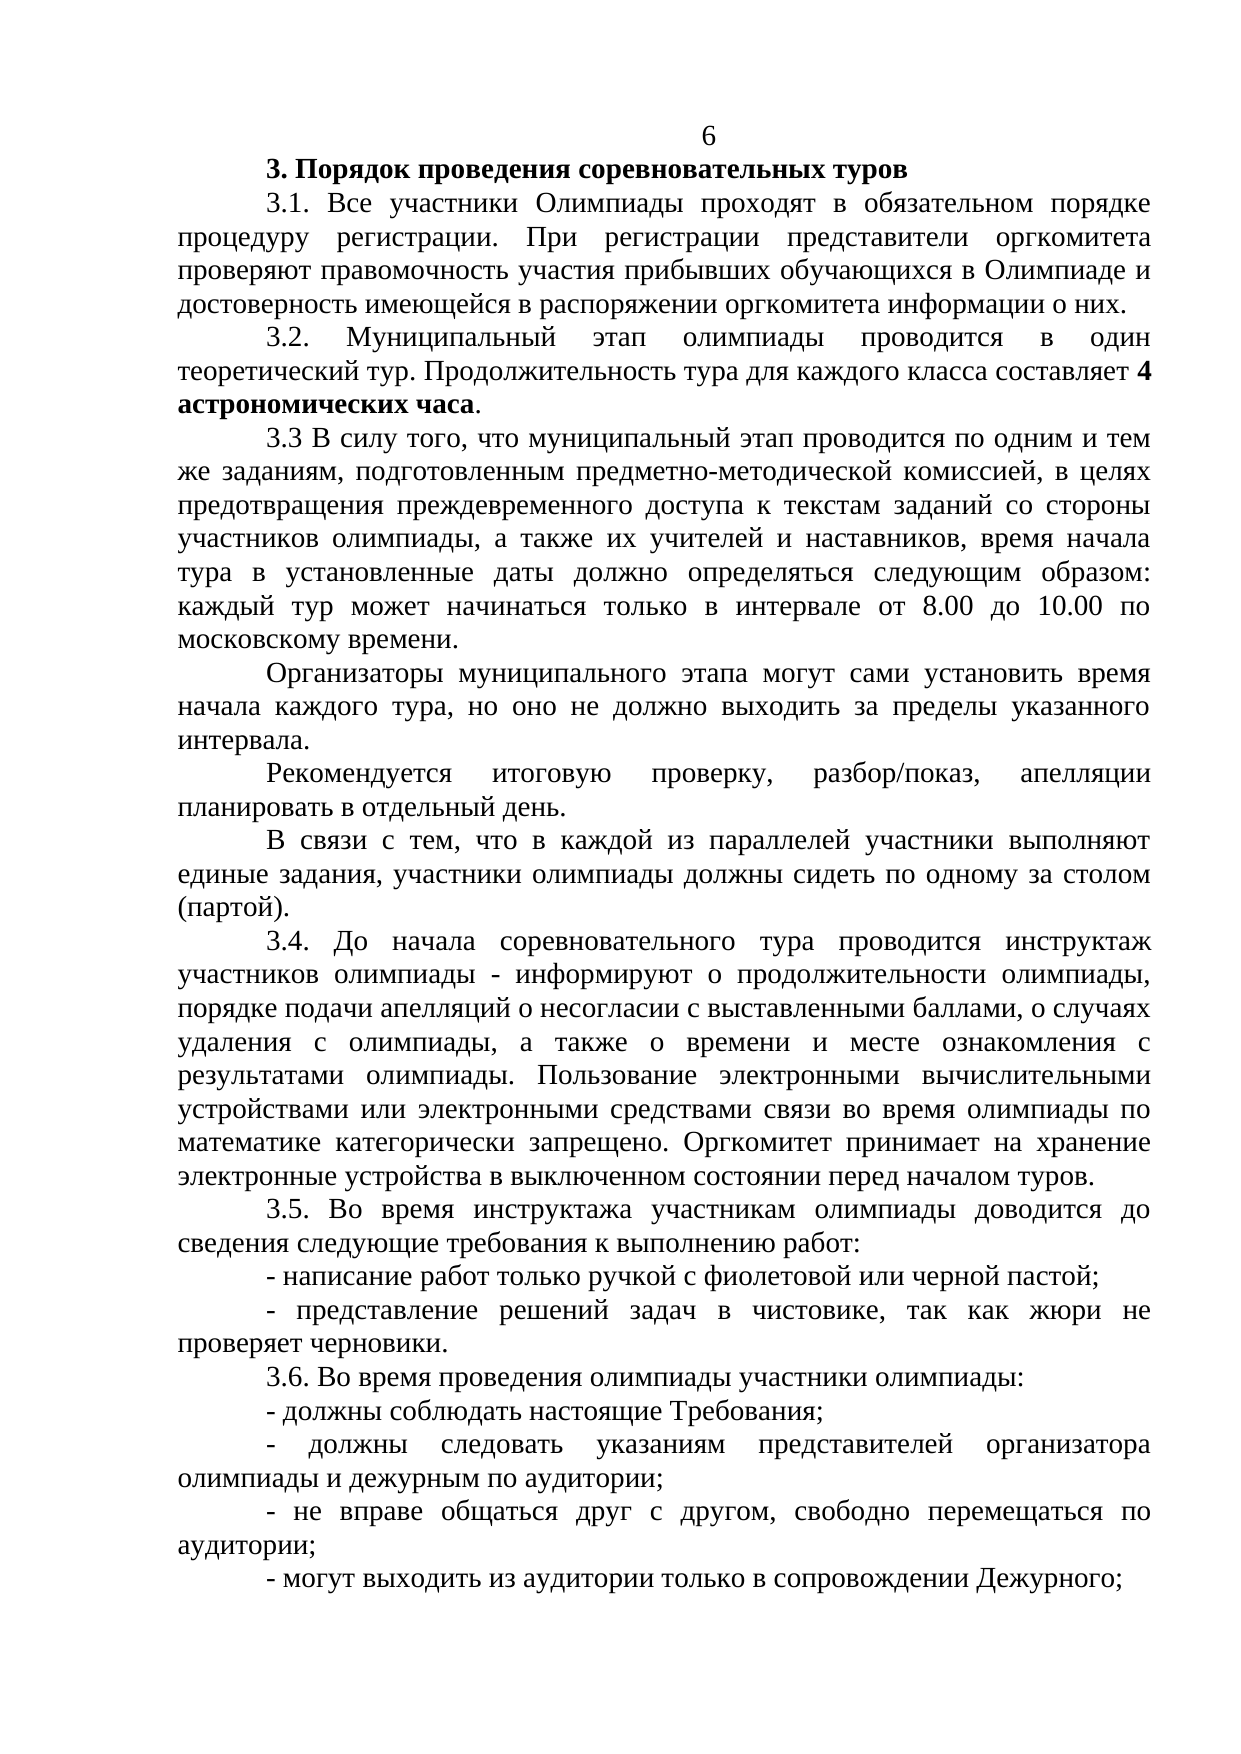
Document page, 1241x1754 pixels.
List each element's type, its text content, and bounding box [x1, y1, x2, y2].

text 3.5. Во время инструктажа участникам олимпиады доводится до сведения следующие требования к выполнению работ: [177, 1191, 1152, 1258]
text В связи с тем, что в каждой из параллелей участники выполняют единые задания, участники олимпиады должны сидеть по одному за столом (партой). [177, 822, 1152, 923]
text Организаторы муниципального этапа могут сами установить время начала каждого тура, но оно не должно выходить за пределы указанного интервала. [177, 655, 1152, 755]
text 3.2. Муниципальный этап олимпиады проводится в один теоретический тур. Продолжительность тура для каждого класса составляет 4 астрономических часа. [177, 319, 1152, 420]
text - написание работ только ручкой с фиолетовой или черной пастой; [177, 1258, 1152, 1292]
text 3. Порядок проведения соревновательных туров [177, 152, 1152, 185]
text - должны соблюдать настоящие Требования; [177, 1393, 1152, 1426]
text 3.3 В силу того, что муниципальный этап проводится по одним и тем же заданиям, подготовленным предметно-методической комиссией, в целях предотвращения преждевременного доступа к текстам заданий со стороны участников олимпиады, а также их учителей и наставников, время начала тура в установленные даты должно определяться следующим образом: каждый тур может начинаться только в интервале от 8.00 до 10.00 по московскому времени. [177, 420, 1152, 655]
text 3.1. Все участники Олимпиады проходят в обязательном порядке процедуру регистрации. При регистрации представители оргкомитета проверяют правомочность участия прибывших обучающихся в Олимпиаде и достоверность имеющейся в распоряжении оргкомитета информации о них. [177, 185, 1152, 319]
text Рекомендуется итоговую проверку, разбор/показ, апелляции планировать в отдельный день. [177, 755, 1152, 822]
text - могут выходить из аудитории только в сопровождении Дежурного; [177, 1560, 1152, 1594]
text - должны следовать указаниям представителей организатора олимпиады и дежурным по аудитории; [177, 1426, 1152, 1493]
text - не вправе общаться друг с другом, свободно перемещаться по аудитории; [177, 1493, 1152, 1560]
text - представление решений задач в чистовике, так как жюри не проверяет черновики. [177, 1292, 1152, 1359]
text 6 [177, 118, 1152, 152]
text 3.6. Во время проведения олимпиады участники олимпиады: [177, 1359, 1152, 1393]
text 3.4. До начала соревновательного тура проводится инструктаж участников олимпиады - информируют о продолжительности олимпиады, порядке подачи апелляций о несогласии с выставленными баллами, о случаях удаления с олимпиады, а также о времени и месте ознакомления с результатами олимпиады. Пользование электронными вычислительными устройствами или электронными средствами связи во время олимпиады по математике категорически запрещено. Оргкомитет принимает на хранение электронные устройства в выключенном состоянии перед началом туров. [177, 923, 1152, 1191]
